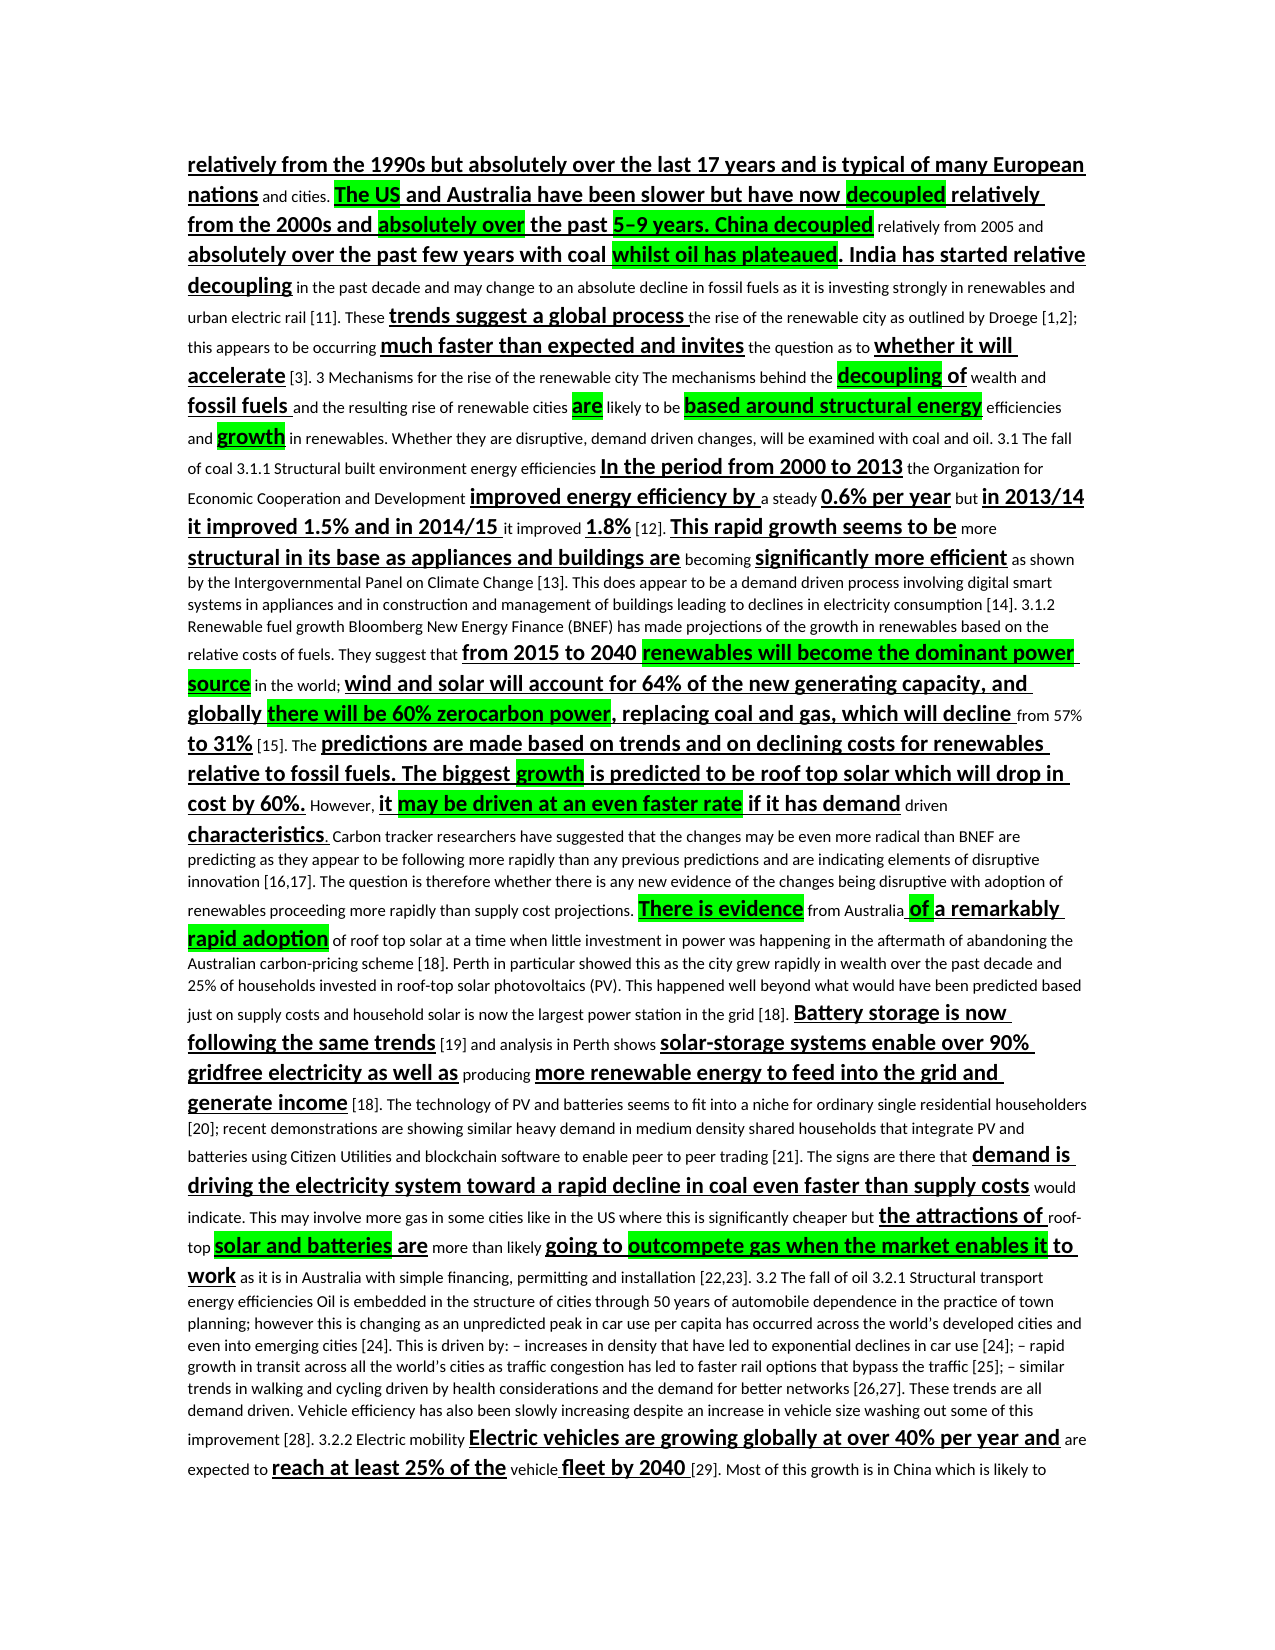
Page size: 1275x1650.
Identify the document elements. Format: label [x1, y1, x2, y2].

text [187, 150, 1087, 1481]
